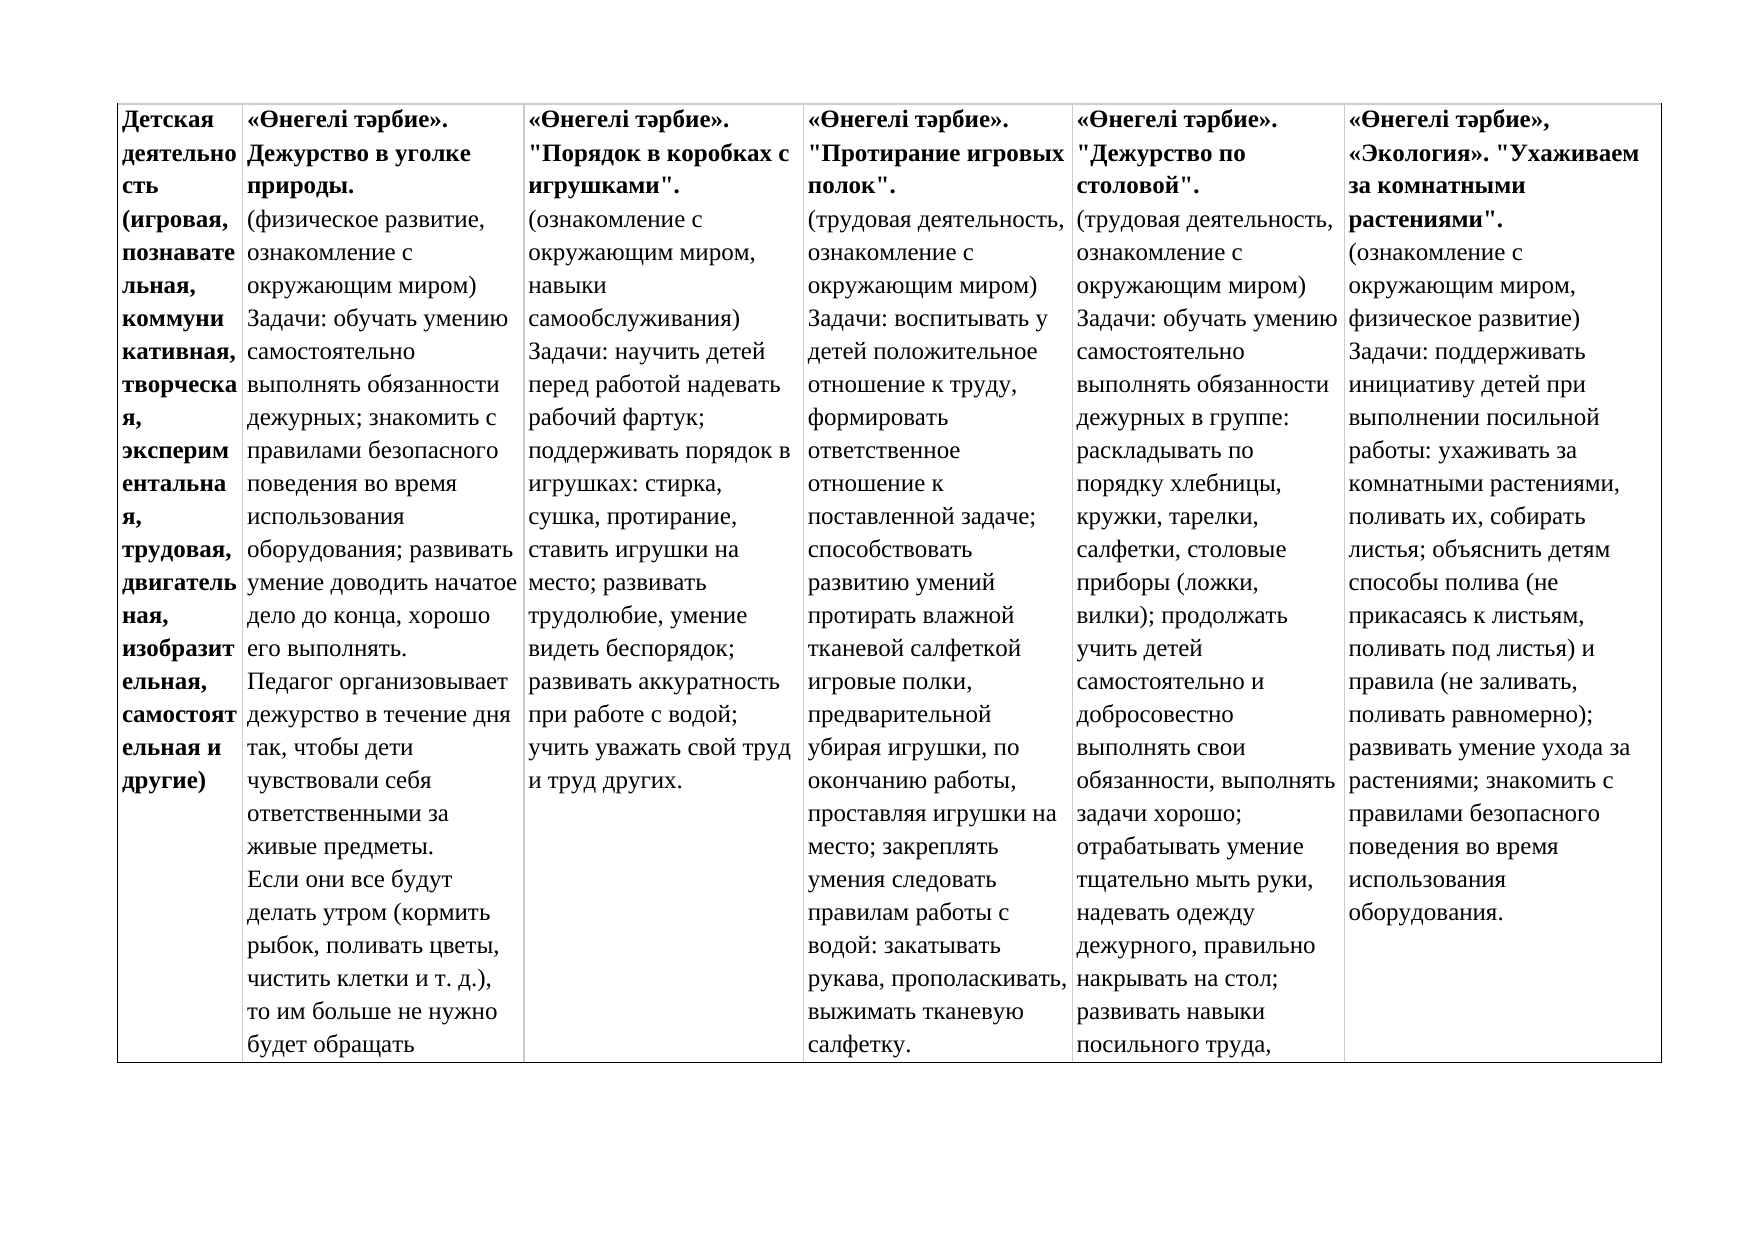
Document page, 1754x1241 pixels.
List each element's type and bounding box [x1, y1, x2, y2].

table_cell [1345, 105, 1661, 1062]
table_cell [525, 105, 803, 1062]
table_cell [243, 105, 523, 1062]
table_cell [118, 105, 242, 1062]
table_cell [1073, 105, 1344, 1062]
table_cell [804, 105, 1072, 1062]
